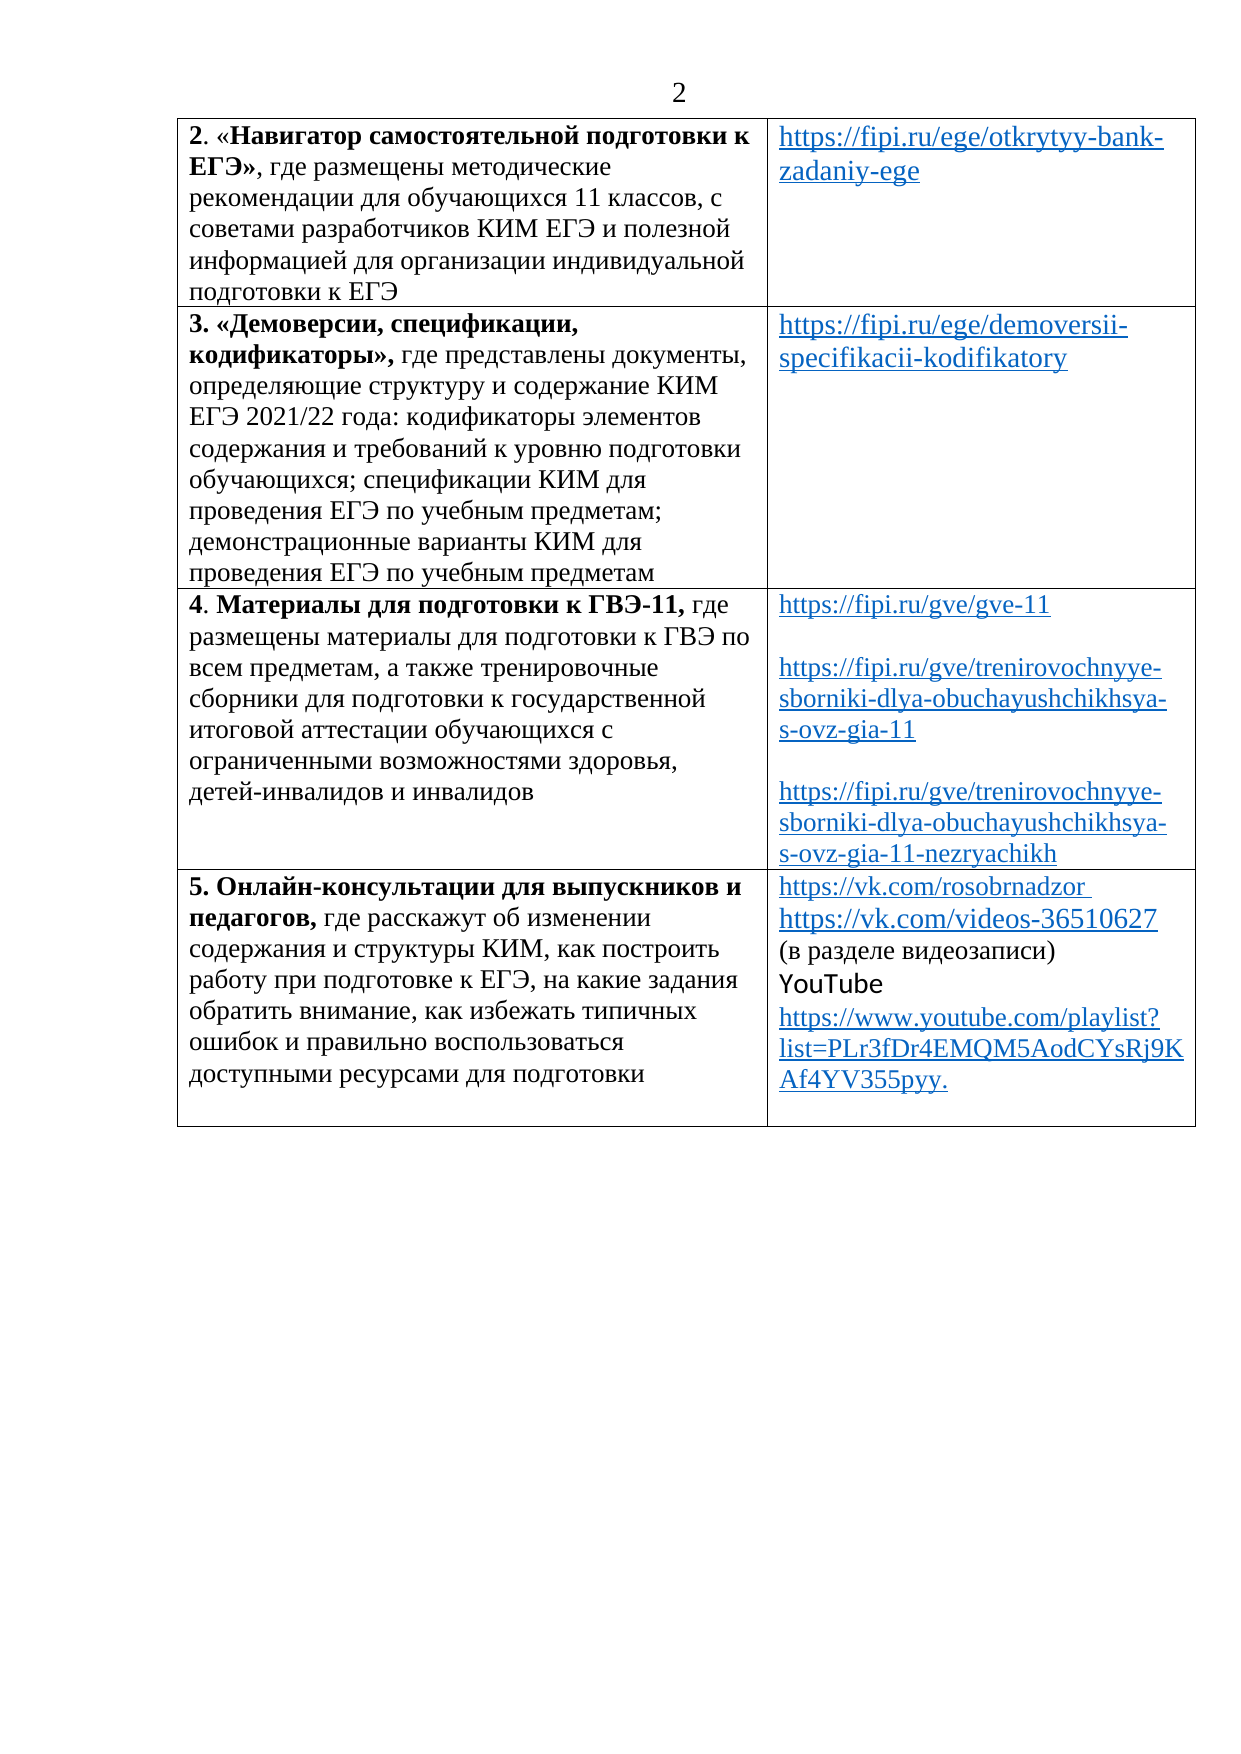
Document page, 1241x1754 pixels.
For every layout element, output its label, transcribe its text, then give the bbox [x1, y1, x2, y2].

table_cell 3. «Демоверсии, спецификации, кодификаторы», где представлены документы, определяющие структуру и содержание КИМ ЕГЭ 2021/22 года: кодификаторы элементов содержания и требований к уровню подготовки обучающихся; спецификации КИМ для проведения ЕГЭ по учебным предметам; демонстрационные варианты КИМ для проведения ЕГЭ по учебным предметам [178, 307, 767, 587]
table_cell https://fipi.ru/gve/gve-11 https://fipi.ru/gve/trenirovochnyye-sborniki-dlya-obuchayushchikhsya-s-ovz-gia-11 https://fipi.ru/gve/trenirovochnyye-sborniki-dlya-obuchayushchikhsya-s-ovz-gia-11-nezryachikh [768, 589, 1195, 869]
table_cell 4. Материалы для подготовки к ГВЭ-11, где размещены материалы для подготовки к ГВЭ по всем предметам, а также тренировочные сборники для подготовки к государственной итоговой аттестации обучающихся с ограниченными возможностями здоровья, детей-инвалидов и инвалидов [178, 589, 767, 869]
table_cell https://vk.com/rosobrnadzor https://vk.com/videos-36510627 (в разделе видеозаписи) YouTube https://www.youtube.com/playlist?list=PLr3fDr4EMQM5AodCYsRj9KAf4YV355pyy. [768, 870, 1195, 1126]
table_cell https://fipi.ru/ege/otkrytyy-bank-zadaniy-ege [768, 119, 1195, 306]
table_cell 5. Онлайн-консультации для выпускников и педагогов, где расскажут об изменении содержания и структуры КИМ, как построить работу при подготовке к ЕГЭ, на какие задания обратить внимание, как избежать типичных ошибок и правильно воспользоваться доступными ресурсами для подготовки [178, 870, 767, 1126]
table_cell https://fipi.ru/ege/demoversii-specifikacii-kodifikatory [768, 307, 1195, 587]
table_cell 2. «Навигатор самостоятельной подготовки к ЕГЭ», где размещены методические рекомендации для обучающихся 11 классов, с советами разработчиков КИМ ЕГЭ и полезной информацией для организации индивидуальной подготовки к ЕГЭ [178, 119, 767, 306]
